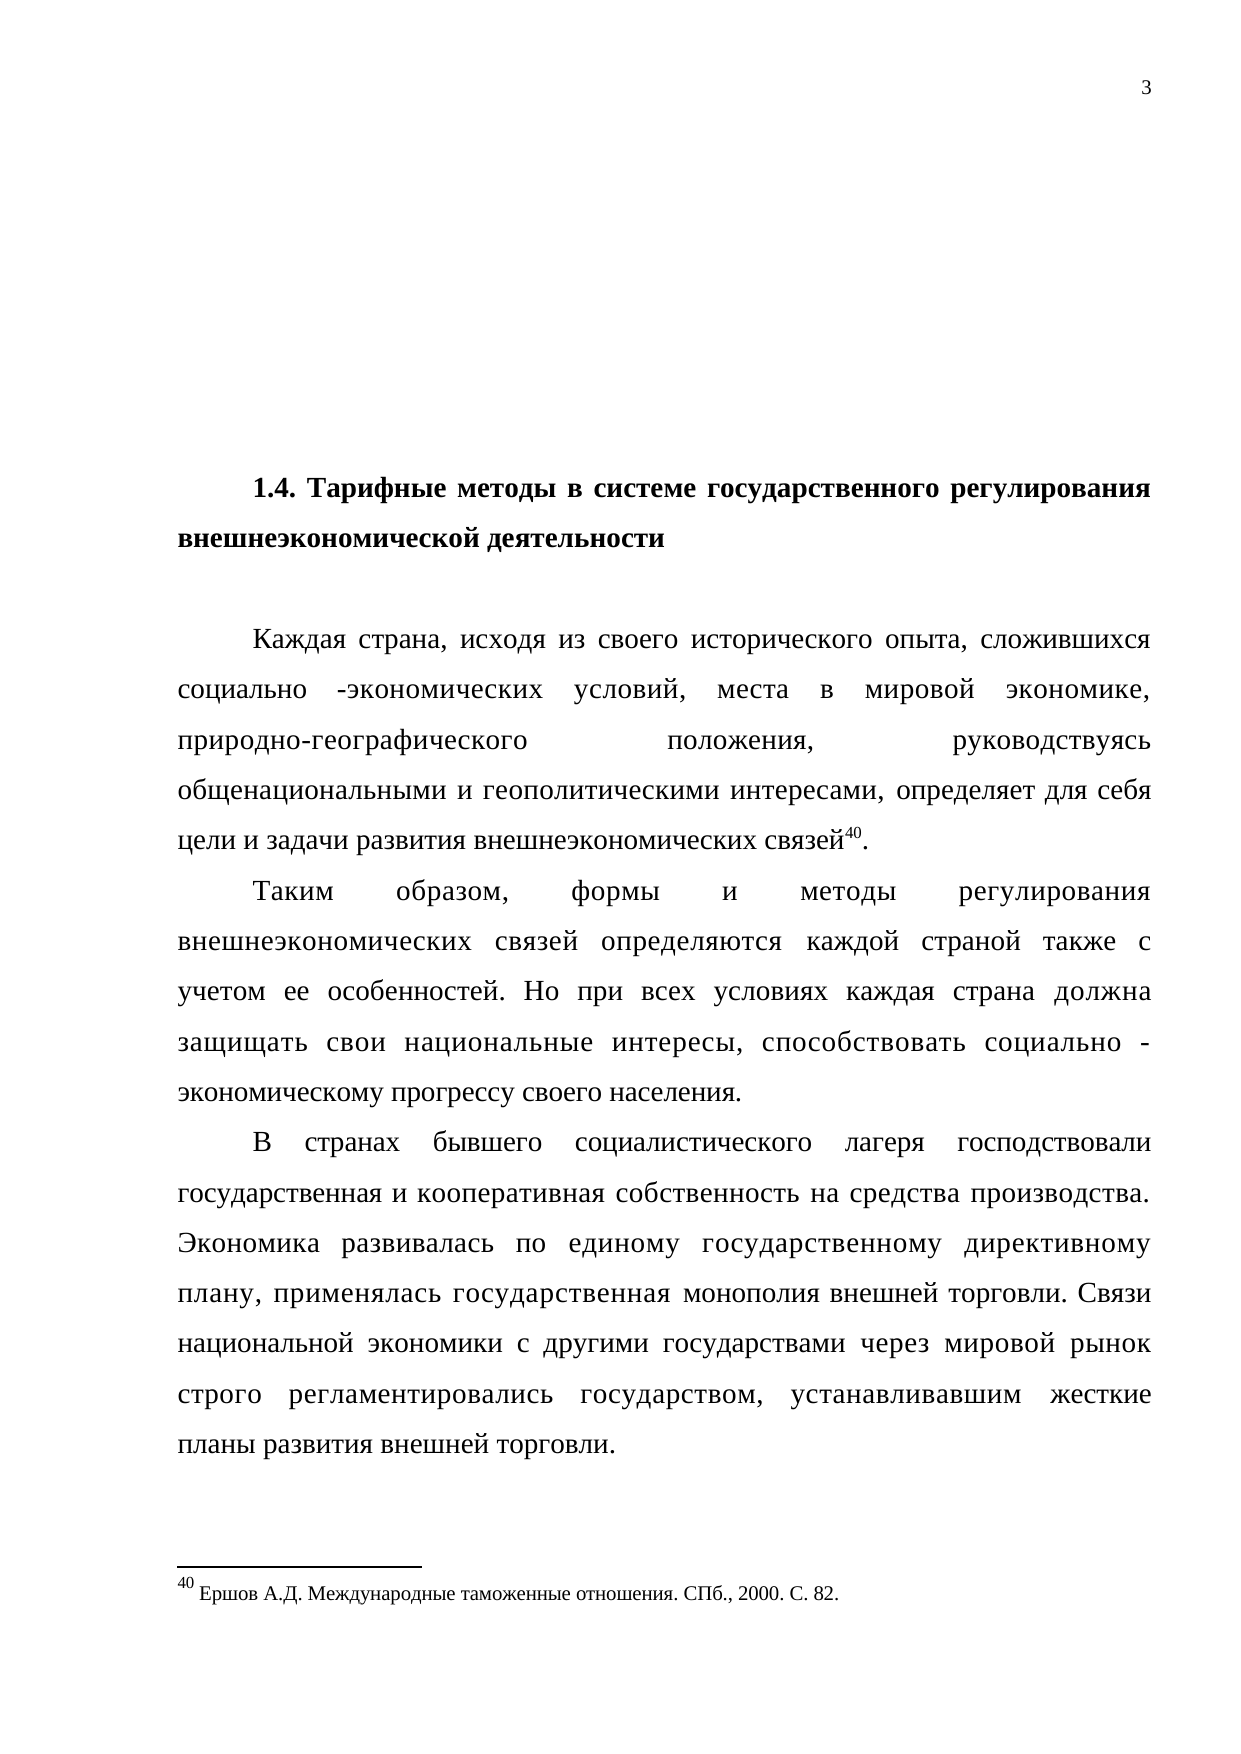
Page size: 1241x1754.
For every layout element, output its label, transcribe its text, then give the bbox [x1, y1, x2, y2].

text Таким образом, формы и методы регулирования внешнеэкономических связей определяются каждой страной также с учетом ее особенностей. Но при всех условиях каждая страна должна защищать свои национальные интересы, способствовать социально -экономическому прогрессу своего населения. [177, 873, 1152, 1108]
text В странах бывшего социалистического лагеря господствовали государственная и кооперативная собственность на средства производства. Экономика развивалась по единому государственному директивному плану, применялась государственная монополия внешней торговли. Связи национальной экономики с другими государствами через мировой рынок строго регламентировались государством, устанавливавшим жесткие планы развития внешней торговли. [177, 1124, 1152, 1460]
text 1.4. Тарифные методы в системе государственного регулирования внешнеэкономической деятельности [177, 470, 1152, 554]
text Каждая страна, исходя из своего исторического опыта, сложившихся социально -экономических условий, места в мировой экономике, природно-географического положения, руководствуясь общенациональными и геополитическими интересами, определяет для себя цели и задачи развития внешнеэкономических связей. [177, 621, 1152, 856]
